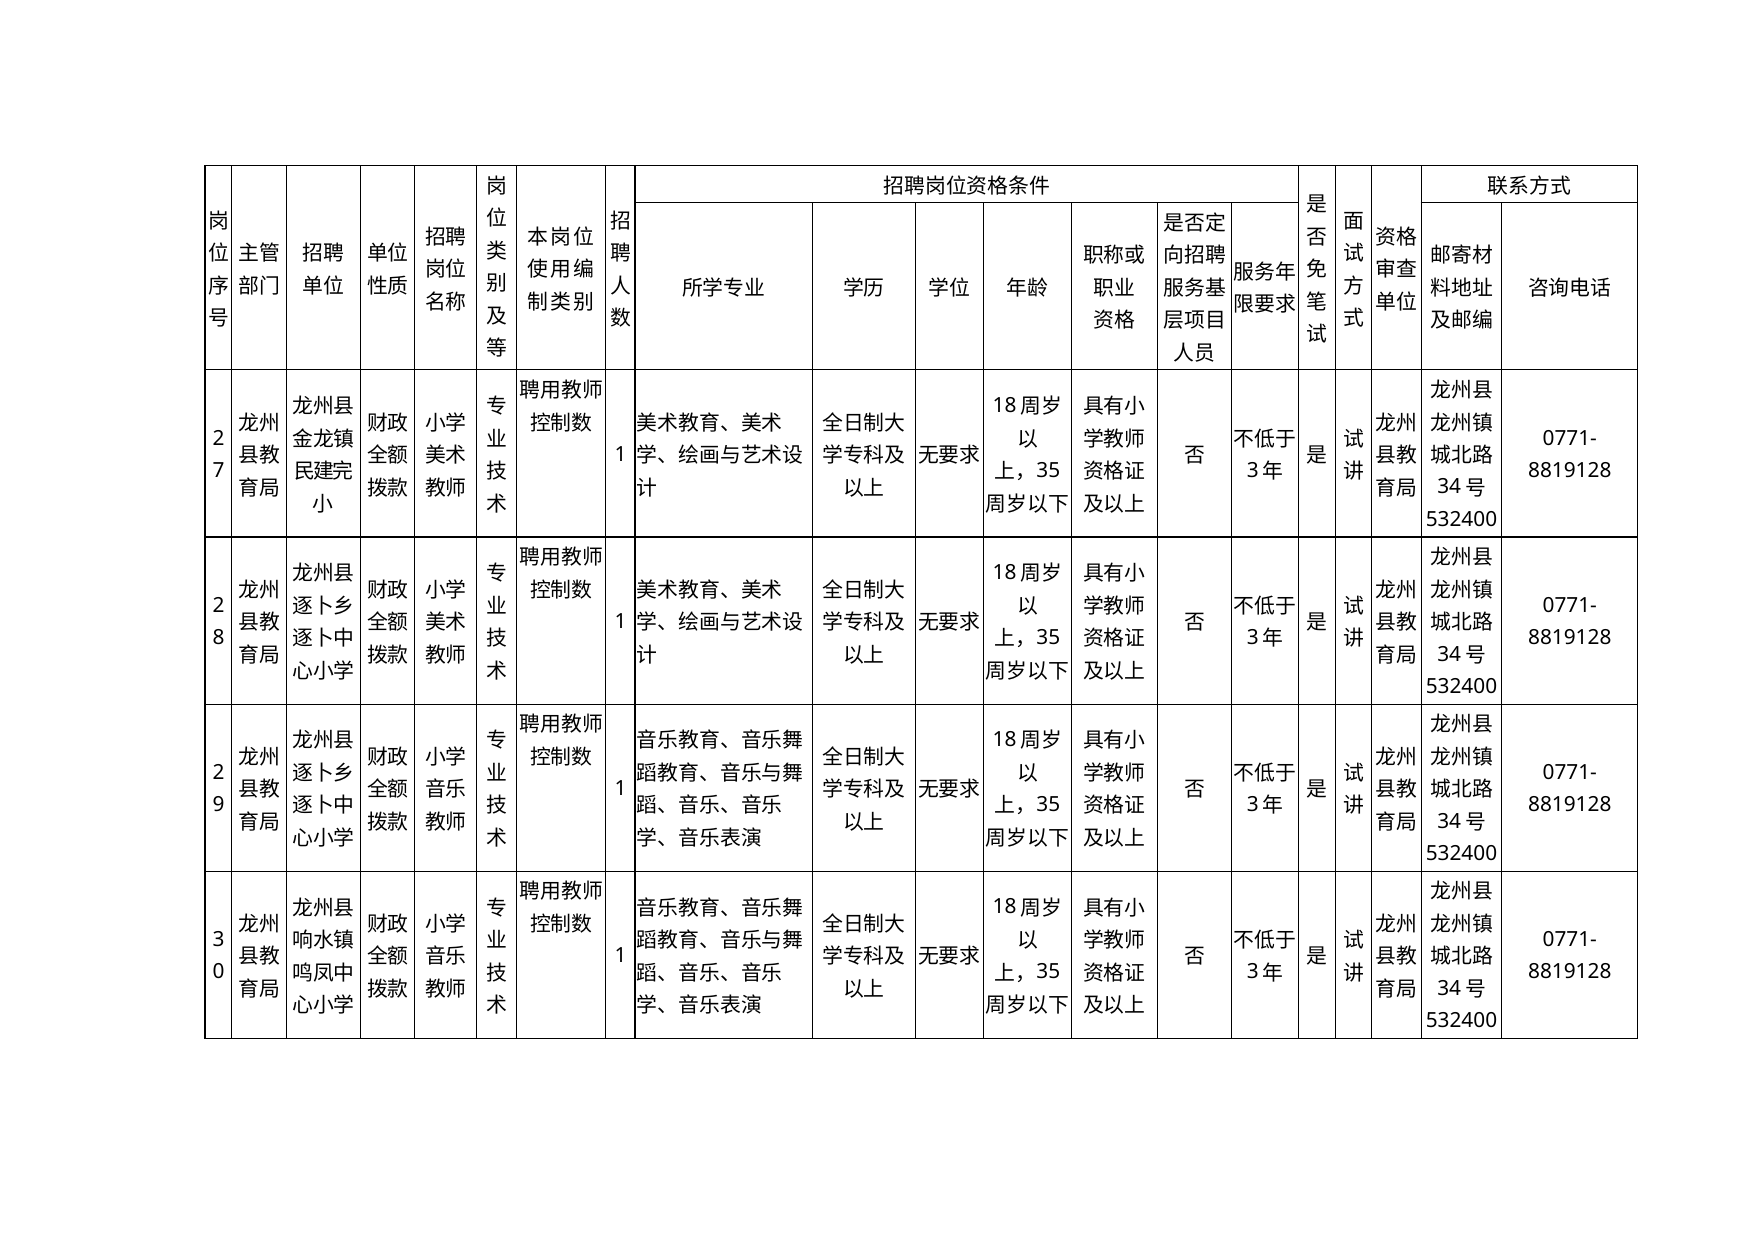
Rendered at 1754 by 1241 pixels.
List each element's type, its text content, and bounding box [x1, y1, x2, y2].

table_cell 财政全额拨款 [361, 538, 414, 703]
table_cell 27 [206, 370, 231, 536]
table_cell 音乐教育、音乐舞蹈教育、音乐与舞蹈、音乐、音乐学、音乐表演 [636, 872, 812, 1038]
table_cell 音乐教育、音乐舞蹈教育、音乐与舞蹈、音乐、音乐学、音乐表演 [636, 705, 812, 871]
table_cell 龙州县教育局 [232, 872, 286, 1038]
table_cell 小学音乐教师 [415, 705, 476, 871]
table_cell 聘用教师控制数 [517, 538, 605, 703]
table_cell 0771-8819128 [1502, 538, 1637, 703]
table_cell 年龄 [984, 203, 1071, 369]
table_header 招聘岗位资格条件 [636, 166, 1298, 202]
table_cell 18周岁以上，35周岁以下 [984, 872, 1071, 1038]
table_cell 龙州县龙州镇城北路34号532400 [1422, 705, 1501, 871]
table_cell 是 [1299, 370, 1335, 536]
table_cell 全日制大学专科及以上 [813, 705, 915, 871]
table_cell 无要求 [916, 538, 983, 703]
table_cell 否 [1158, 538, 1231, 703]
table_cell 试讲 [1336, 872, 1371, 1038]
table_cell 龙州县响水镇鸣凤中心小学 [287, 872, 360, 1038]
table_cell 是 [1299, 872, 1335, 1038]
table_cell 试讲 [1336, 705, 1371, 871]
table_header 岗位序号 [206, 166, 231, 369]
table_cell 学位 [916, 203, 983, 369]
table_cell 聘用教师控制数 [517, 370, 605, 536]
table_header 主管部门 [232, 166, 286, 369]
table_cell 咨询电话 [1502, 203, 1637, 369]
table_cell 否 [1158, 705, 1231, 871]
table_cell 财政全额拨款 [361, 872, 414, 1038]
table_header 资格审查单位 [1372, 166, 1421, 369]
table_cell 29 [206, 705, 231, 871]
table_cell 财政全额拨款 [361, 705, 414, 871]
table_header 招聘人数 [606, 166, 634, 369]
table_cell 不低于3年 [1232, 705, 1298, 871]
table_cell 0771-8819128 [1502, 705, 1637, 871]
table_header 联系方式 [1422, 166, 1637, 202]
table_cell 否 [1158, 872, 1231, 1038]
table_cell 0771-8819128 [1502, 872, 1637, 1038]
table_cell 聘用教师控制数 [517, 705, 605, 871]
table_cell 28 [206, 538, 231, 703]
table_cell 无要求 [916, 705, 983, 871]
table_cell 专业技术 [477, 872, 516, 1038]
table_header 岗位类别及等级 [477, 166, 516, 369]
table_cell 18周岁以上，35周岁以下 [984, 538, 1071, 703]
table_cell 具有小学教师资格证及以上 [1072, 538, 1157, 703]
table_cell 小学美术教师 [415, 538, 476, 703]
table_cell 专业技术 [477, 370, 516, 536]
table_cell 无要求 [916, 370, 983, 536]
table_cell 小学音乐教师 [415, 872, 476, 1038]
table_cell 不低于3年 [1232, 538, 1298, 703]
table_cell 聘用教师控制数 [517, 872, 605, 1038]
table_cell 18周岁以上，35周岁以下 [984, 370, 1071, 536]
table_cell 龙州县逐卜乡逐卜中心小学 [287, 538, 360, 703]
table_cell 龙州县教育局 [1372, 370, 1421, 536]
table_cell 服务年限要求 [1232, 203, 1298, 369]
table_cell 18周岁以上，35周岁以下 [984, 705, 1071, 871]
table_cell 1 [606, 705, 634, 871]
table_cell 是 [1299, 705, 1335, 871]
table_cell 专业技术 [477, 705, 516, 871]
table_cell 龙州县金龙镇民建完小 [287, 370, 360, 536]
table_cell 是 [1299, 538, 1335, 703]
table_cell 龙州县教育局 [232, 705, 286, 871]
table_cell 龙州县龙州镇城北路34号532400 [1422, 872, 1501, 1038]
table_cell 否 [1158, 370, 1231, 536]
table_cell 具有小学教师资格证及以上 [1072, 370, 1157, 536]
table_cell 1 [606, 538, 634, 703]
table_header 招聘岗位名称 [415, 166, 476, 369]
table_cell 30 [206, 872, 231, 1038]
table_cell 学历 [813, 203, 915, 369]
table_cell 试讲 [1336, 370, 1371, 536]
table_cell 不低于3年 [1232, 370, 1298, 536]
table_cell 龙州县教育局 [1372, 705, 1421, 871]
table_cell 龙州县龙州镇城北路34号532400 [1422, 370, 1501, 536]
table_cell 美术教育、美术学、绘画与艺术设计 [636, 538, 812, 703]
table_cell 龙州县教育局 [1372, 872, 1421, 1038]
table_cell 专业技术 [477, 538, 516, 703]
table_cell 全日制大学专科及以上 [813, 370, 915, 536]
table_cell 龙州县教育局 [1372, 538, 1421, 703]
table_cell 无要求 [916, 872, 983, 1038]
table_cell 龙州县龙州镇城北路34号532400 [1422, 538, 1501, 703]
table_header 本岗位使用编制类别 [517, 166, 605, 369]
table_cell 全日制大学专科及以上 [813, 872, 915, 1038]
table_cell 不低于3年 [1232, 872, 1298, 1038]
table_cell 美术教育、美术学、绘画与艺术设计 [636, 370, 812, 536]
table_cell 是否定向招聘服务基层项目人员 [1158, 203, 1231, 369]
table_header 单位性质 [361, 166, 414, 369]
table_header 面试方式 [1336, 166, 1371, 369]
table_cell 1 [606, 370, 634, 536]
table_cell 龙州县逐卜乡逐卜中心小学 [287, 705, 360, 871]
table_cell 所学专业 [636, 203, 812, 369]
table_cell 小学美术教师 [415, 370, 476, 536]
table_cell 龙州县教育局 [232, 538, 286, 703]
table_cell 试讲 [1336, 538, 1371, 703]
table_header 招聘 单位 [287, 166, 360, 369]
table_cell 邮寄材料地址及邮编 [1422, 203, 1501, 369]
table_cell 具有小学教师资格证及以上 [1072, 705, 1157, 871]
table_cell 全日制大学专科及以上 [813, 538, 915, 703]
table_cell 具有小学教师资格证及以上 [1072, 872, 1157, 1038]
table_cell 0771-8819128 [1502, 370, 1637, 536]
table_cell 职称或职业 资格 [1072, 203, 1157, 369]
table_cell 龙州县教育局 [232, 370, 286, 536]
table_cell 财政全额拨款 [361, 370, 414, 536]
table_header 是否免笔试 [1299, 166, 1335, 369]
table_cell 1 [606, 872, 634, 1038]
